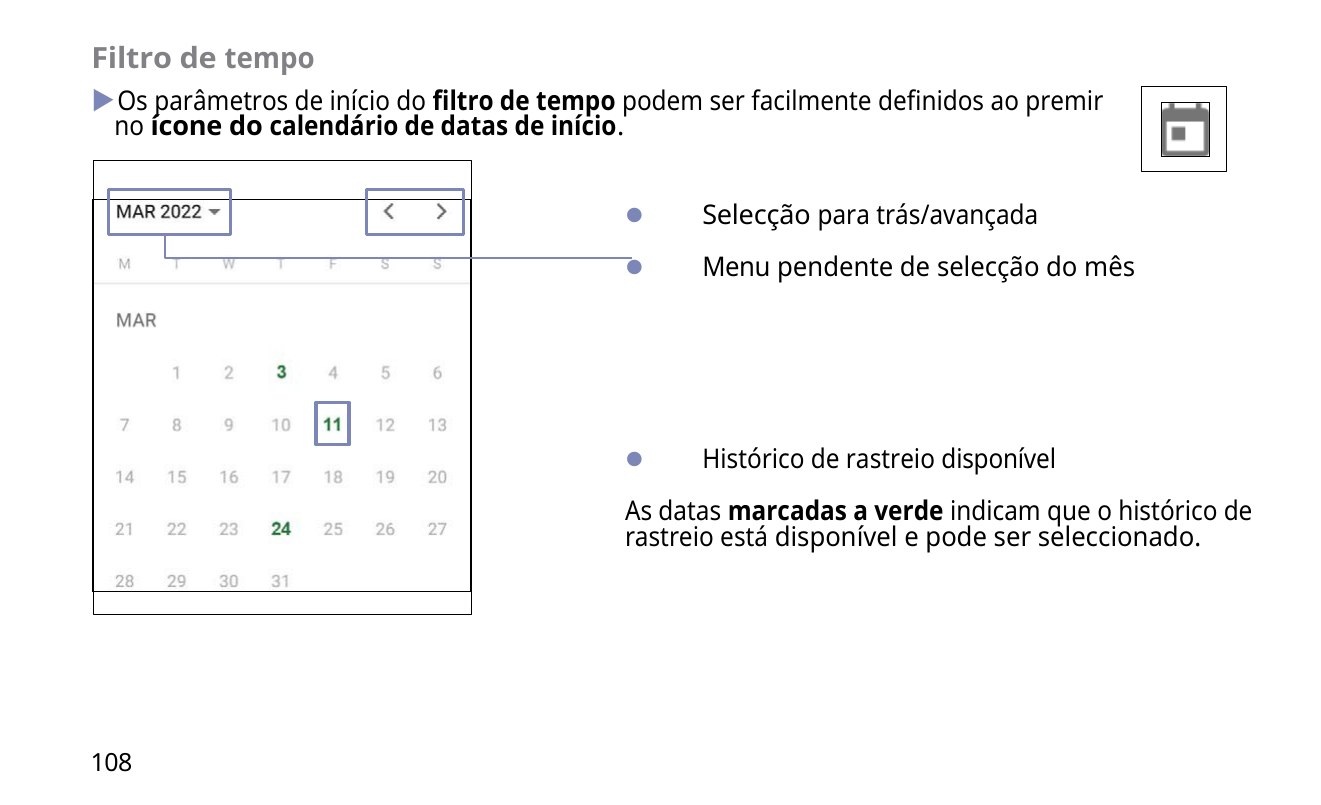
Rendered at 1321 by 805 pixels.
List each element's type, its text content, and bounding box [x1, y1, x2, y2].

picture [1162, 103, 1209, 156]
picture [368, 200, 462, 233]
picture [110, 200, 229, 233]
list Histórico de rastreio disponível [625, 440, 1258, 477]
list Selecção para trás/avançada [625, 196, 1258, 232]
text As datas marcadas a verde indicam que o histórico de rastreio está disponível e pode ser seleccionado. [625, 497, 1258, 555]
picture [94, 200, 470, 591]
list Menu pendente de selecção do mês [625, 247, 1258, 284]
list Os parâmetros de início do filtro de tempo podem ser facilmente definidos ao premir no ícone do calendário de datas de início. [91, 88, 1118, 144]
picture [166, 200, 470, 257]
subtitle Filtro de tempo [91, 37, 1258, 77]
